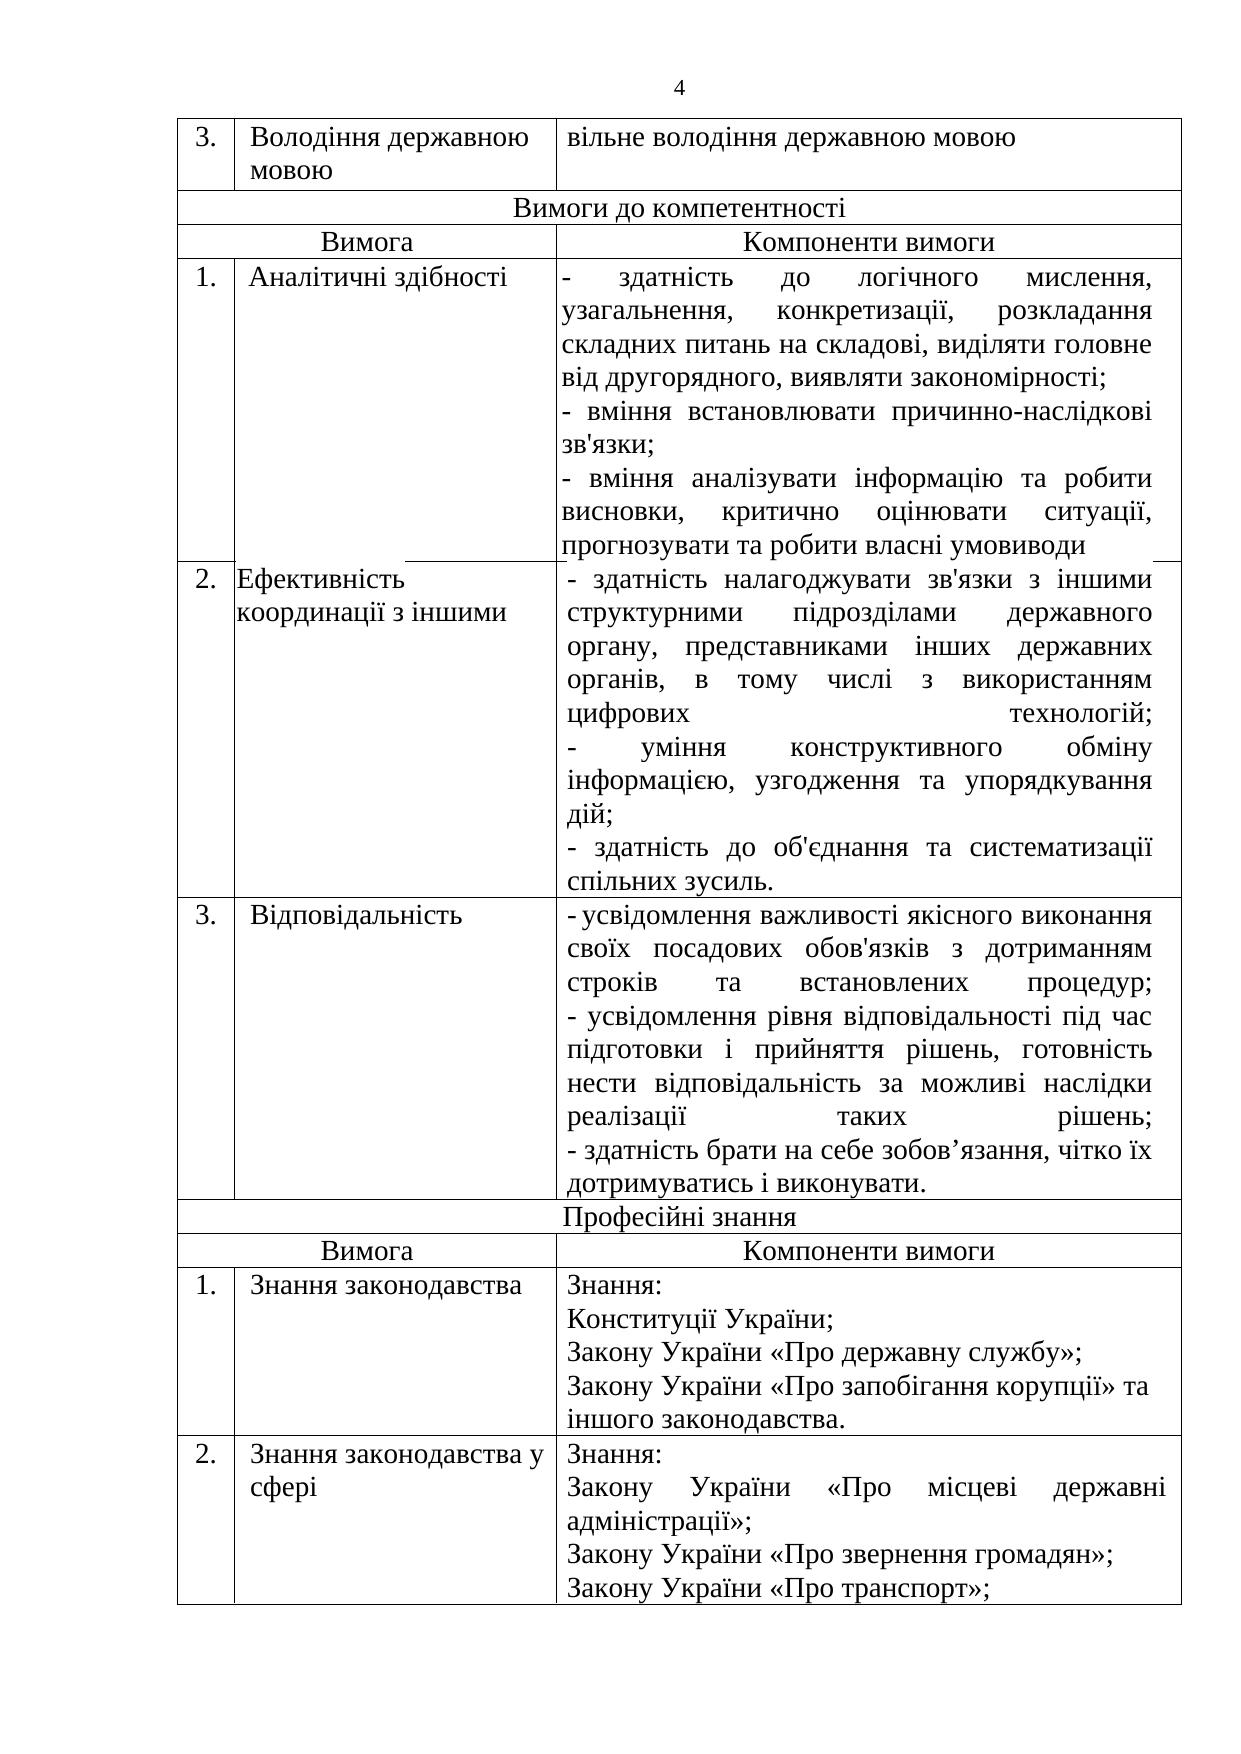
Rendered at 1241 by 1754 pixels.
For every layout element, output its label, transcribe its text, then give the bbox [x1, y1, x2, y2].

table_cell Вимога [178, 225, 556, 258]
table_cell Аналітичні здібності [235, 259, 556, 561]
table_cell 3. [178, 898, 234, 1199]
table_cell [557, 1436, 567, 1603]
table_cell Знання законодавства [235, 1268, 556, 1435]
table_cell Вимога [178, 1234, 556, 1267]
table_cell 2. [178, 1436, 234, 1603]
table_cell 2. [178, 562, 234, 896]
table_cell - здатність до логічного мислення, узагальнення, конкретизації, розкладання складних питань на складові, виділяти головне від другорядного, виявляти закономірності; - вміння встановлювати причинно-наслідкові зв'язки; - вміння аналізувати інформацію та робити висновки, критично оцінювати ситуації, прогнозувати та робити власні умовиводи [557, 259, 1181, 561]
table_cell 1. [178, 259, 234, 561]
table_cell Компоненти вимоги [557, 225, 1181, 258]
table_cell 1. [178, 1268, 234, 1435]
table_cell усвідомлення важливості якісного виконання своїх посадових обов'язків з дотриманням строків та встановлених процедур; - усвідомлення рівня відповідальності під час підготовки і прийняття рішень, готовність нести відповідальність за можливі наслідки реалізації таких рішень; - здатність брати на себе зобов’язання, чітко їх дотримуватись і виконувати. [557, 898, 1181, 1199]
table_cell Ефективність координації з іншими [235, 562, 556, 896]
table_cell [235, 1436, 556, 1603]
table_cell Знання: Конституції України; Закону України «Про державну службу»; Закону України «Про запобігання корупції» та іншого законодавства. [557, 1268, 1181, 1435]
table_cell вільне володіння державною мовою [557, 119, 1181, 190]
table_cell Вимоги до компетентності [178, 191, 1181, 224]
table_cell 3. [178, 119, 234, 190]
table_cell - здатність налагоджувати зв'язки з іншими структурними підрозділами державного органу, представниками інших державних органів, в тому числі з використанням цифрових технологій; - уміння конструктивного обміну інформацією, узгодження та упорядкування дій; - здатність до об'єднання та систематизації спільних зусиль. [557, 562, 1181, 896]
table_cell Володіння державною мовою [235, 119, 556, 190]
table_cell Відповідальність [235, 898, 556, 1199]
table_cell Професійні знання [178, 1200, 1181, 1233]
table_cell Компоненти вимоги [557, 1234, 1181, 1267]
